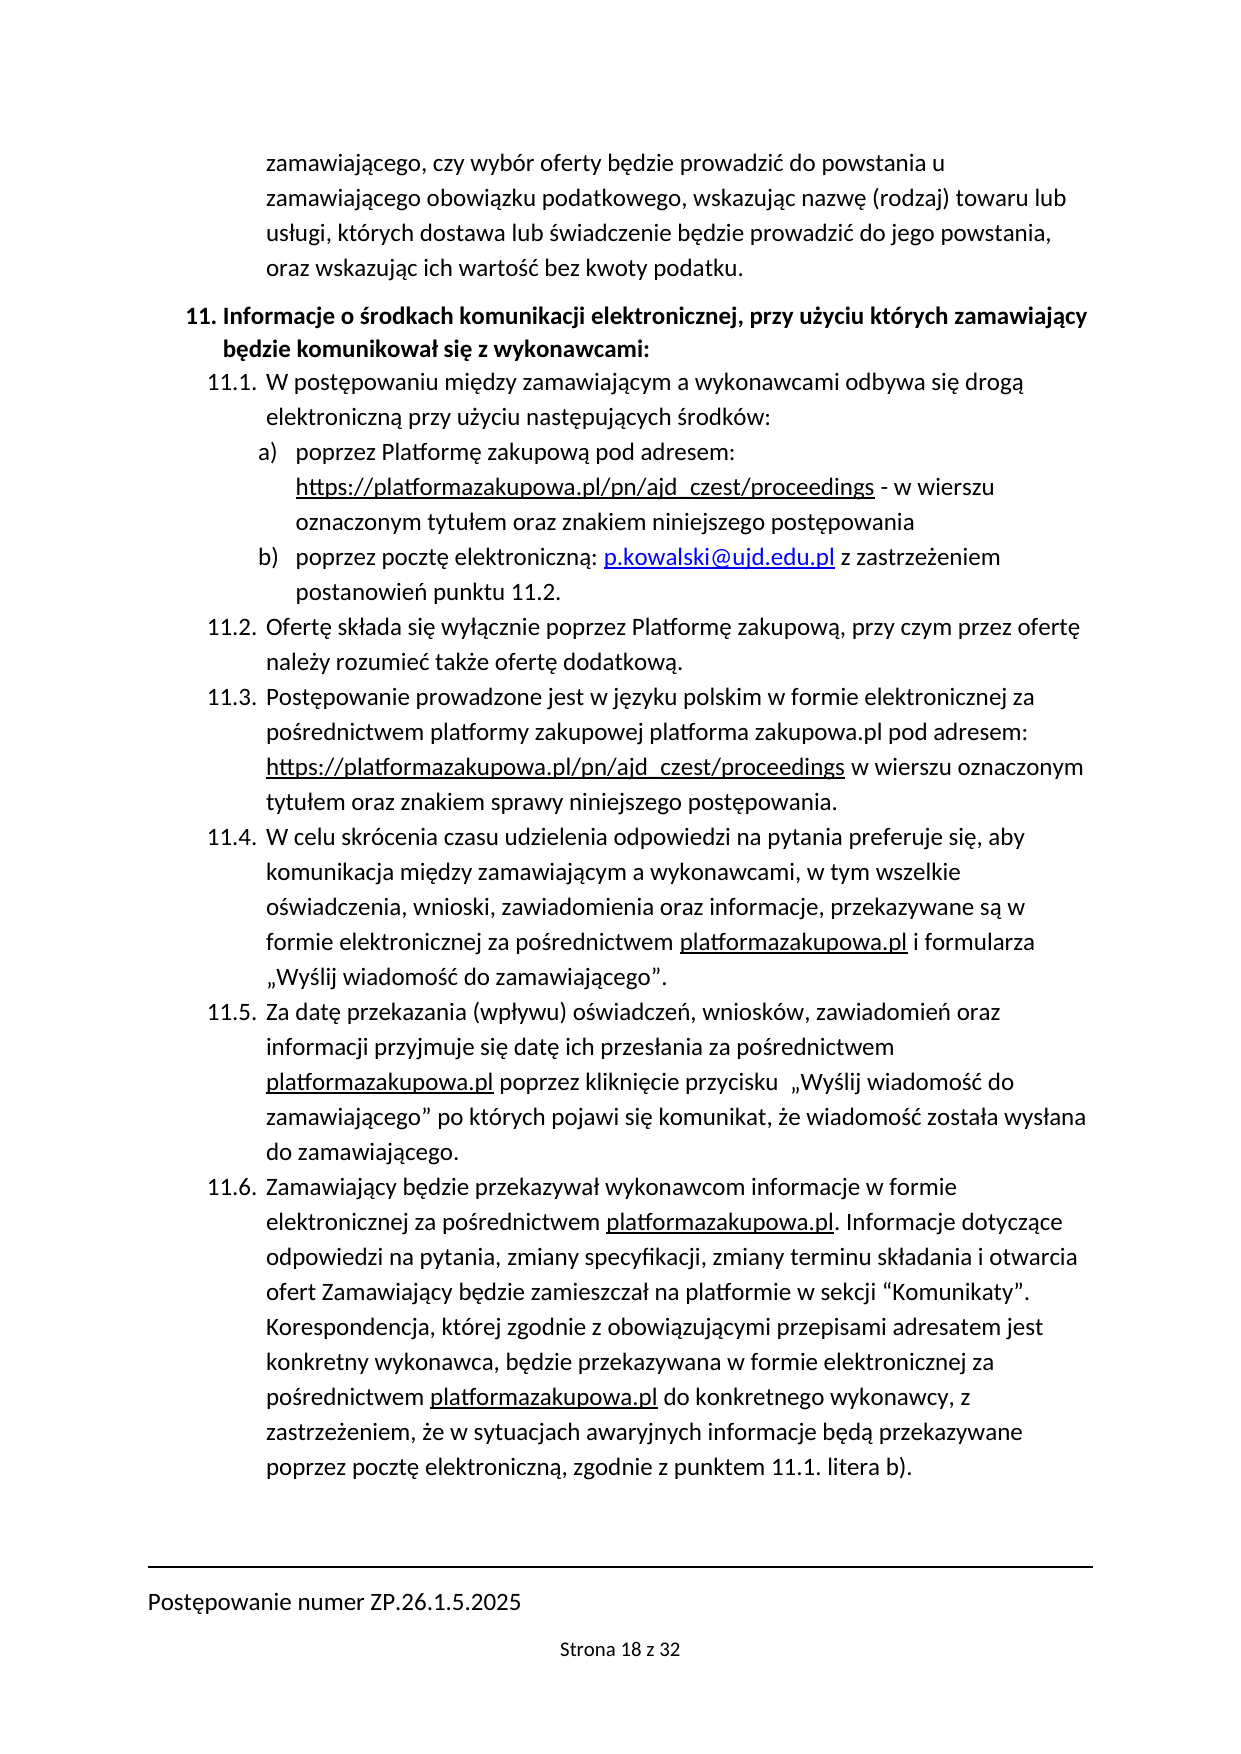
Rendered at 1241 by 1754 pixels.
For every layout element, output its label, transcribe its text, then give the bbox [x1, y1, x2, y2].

list Zamawiający będzie przekazywał wykonawcom informacje w formie elektronicznej za pośrednictwem platformazakupowa.pl. Informacje dotyczące odpowiedzi na pytania, zmiany specyfikacji, zmiany terminu składania i otwarcia ofert Zamawiający będzie zamieszczał na platformie w sekcji “Komunikaty”. Korespondencja, której zgodnie z obowiązującymi przepisami adresatem jest konkretny wykonawca, będzie przekazywana w formie elektronicznej za pośrednictwem platformazakupowa.pl do konkretnego wykonawcy, z zastrzeżeniem, że w sytuacjach awaryjnych informacje będą przekazywane poprzez pocztę elektroniczną, zgodnie z punktem 11.1. litera b). [207, 1171, 1093, 1481]
list poprzez Platformę zakupową pod adresem: https://platformazakupowa.pl/pn/ajd_czest/proceedings - w wierszu oznaczonym tytułem oraz znakiem niniejszego postępowania [258, 436, 1093, 536]
list poprzez pocztę elektroniczną: p.kowalski@ujd.edu.pl z zastrzeżeniem postanowień punktu 11.2. [258, 541, 1093, 606]
list Za datę przekazania (wpływu) oświadczeń, wniosków, zawiadomień oraz informacji przyjmuje się datę ich przesłania za pośrednictwem platformazakupowa.pl poprzez kliknięcie przycisku „Wyślij wiadomość do zamawiającego” po których pojawi się komunikat, że wiadomość została wysłana do zamawiającego. [207, 996, 1093, 1166]
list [207, 148, 1093, 283]
list Ofertę składa się wyłącznie poprzez Platformę zakupową, przy czym przez ofertę należy rozumieć także ofertę dodatkową. [207, 611, 1093, 676]
subtitle Informacje o środkach komunikacji elektronicznej, przy użyciu których zamawiający będzie komunikował się z wykonawcami: [185, 300, 1093, 363]
list W celu skrócenia czasu udzielenia odpowiedzi na pytania preferuje się, aby komunikacja między zamawiającym a wykonawcami, w tym wszelkie oświadczenia, wnioski, zawiadomienia oraz informacje, przekazywane są w formie elektronicznej za pośrednictwem platformazakupowa.pl i formularza „Wyślij wiadomość do zamawiającego”. [207, 821, 1093, 991]
list Postępowanie prowadzone jest w języku polskim w formie elektronicznej za pośrednictwem platformy zakupowej platforma zakupowa.pl pod adresem: https://platformazakupowa.pl/pn/ajd_czest/proceedings w wierszu oznaczonym tytułem oraz znakiem sprawy niniejszego postępowania. [207, 681, 1093, 816]
list W postępowaniu między zamawiającym a wykonawcami odbywa się drogą elektroniczną przy użyciu następujących środków: [207, 366, 1093, 431]
